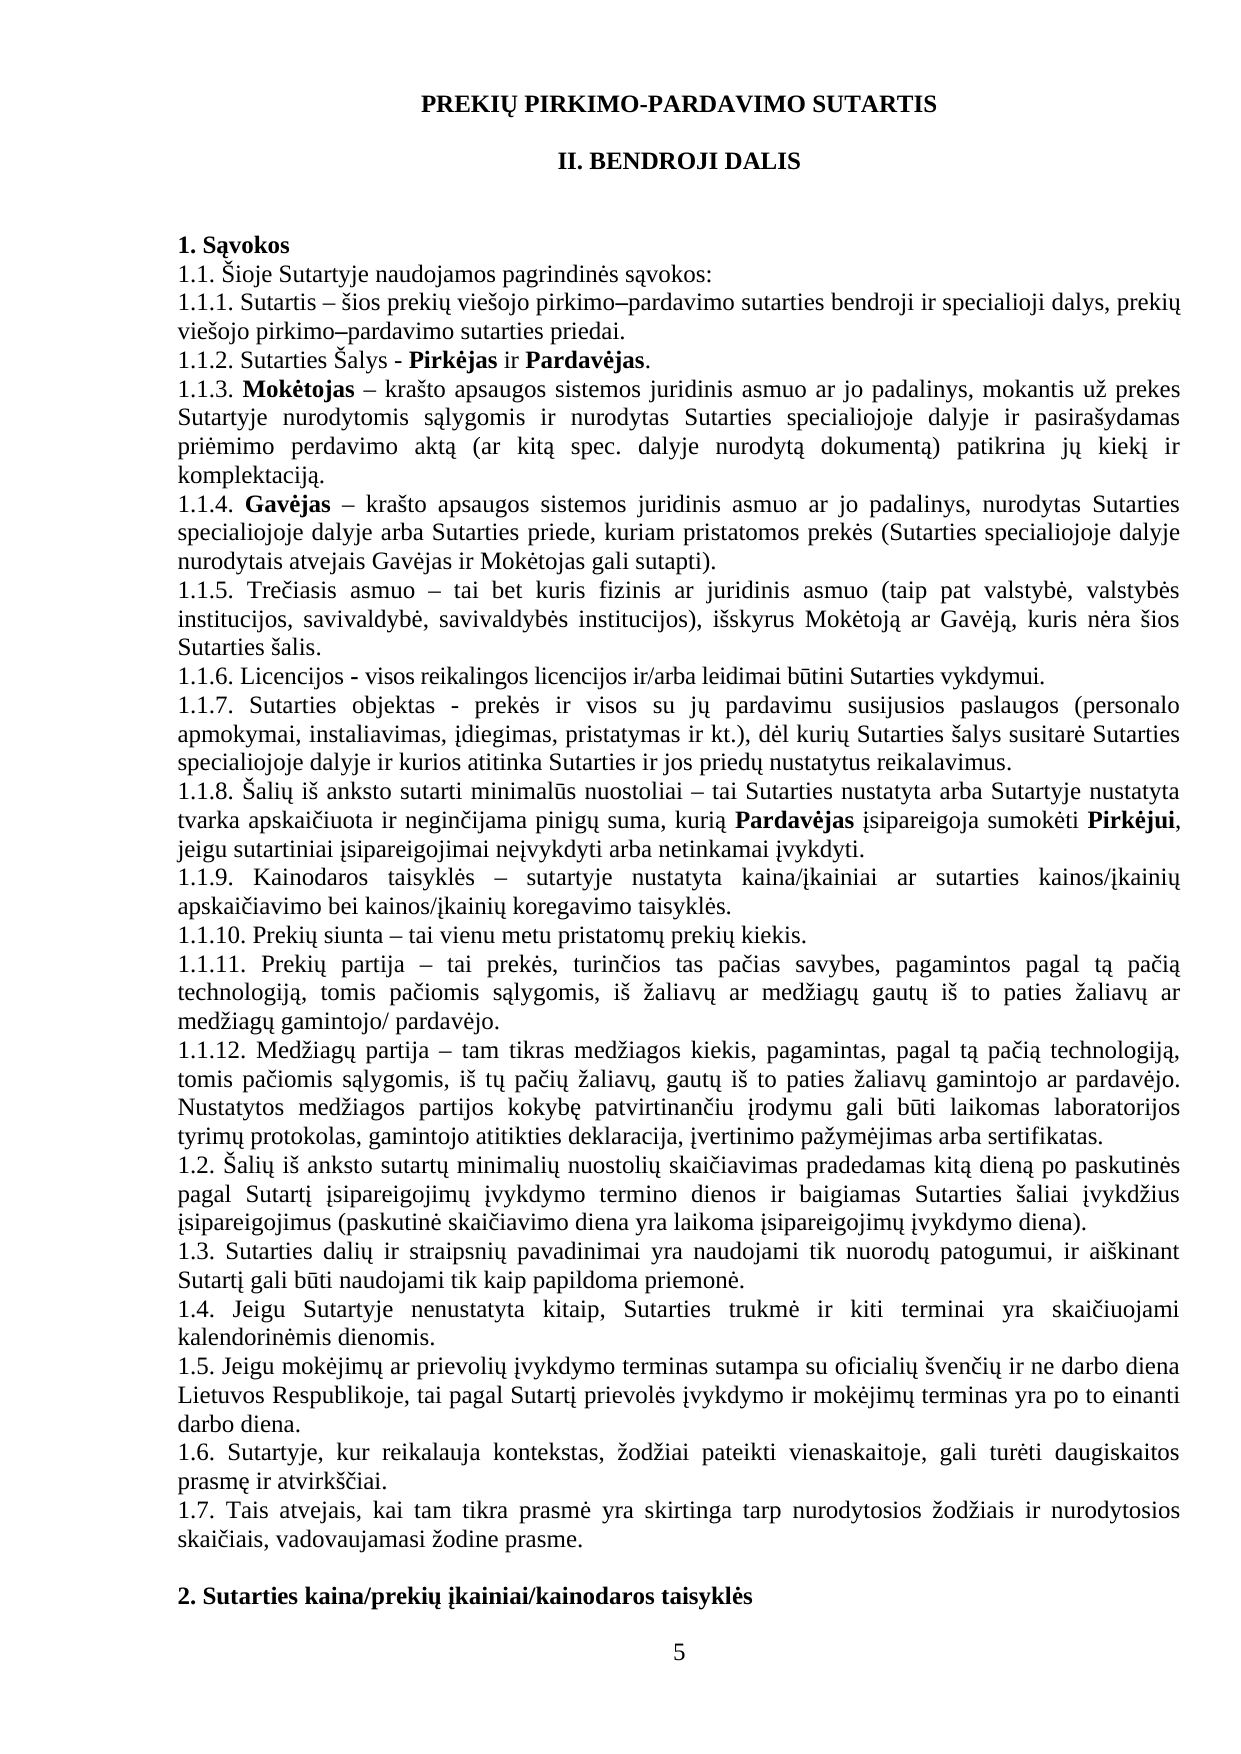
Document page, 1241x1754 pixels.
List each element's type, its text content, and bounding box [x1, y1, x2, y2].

text 2. Sutarties kaina/prekių įkainiai/kainodaros taisyklės [177, 1581, 1181, 1610]
text 1.1.8. Šalių iš anksto sutarti minimalūs nuostoliai – tai Sutarties nustatyta arba Sutartyje nustatyta tvarka apskaičiuota ir neginčijama pinigų suma, kurią Pardavėjas įsipareigoja sumokėti Pirkėjui, jeigu sutartiniai įsipareigojimai neįvykdyti arba netinkamai įvykdyti. [177, 776, 1181, 862]
text 1.7. Tais atvejais, kai tam tikra prasmė yra skirtinga tarp nurodytosios žodžiais ir nurodytosios skaičiais, vadovaujamasi žodine prasme. [177, 1495, 1181, 1552]
text 1.1.6. Licencijos - visos reikalingos licencijos ir/arba leidimai būtini Sutarties vykdymui. [177, 661, 1181, 690]
text 1.6. Sutartyje, kur reikalauja kontekstas, žodžiai pateikti vienaskaitoje, gali turėti daugiskaitos prasmę ir atvirkščiai. [177, 1437, 1181, 1495]
text 1.1.10. Prekių siunta – tai vienu metu pristatomų prekių kiekis. [177, 920, 1181, 949]
text 1.1.11. Prekių partija – tai prekės, turinčios tas pačias savybes, pagamintos pagal tą pačią technologiją, tomis pačiomis sąlygomis, iš žaliavų ar medžiagų gautų iš to paties žaliavų ar medžiagų gamintojo/ pardavėjo. [177, 949, 1181, 1035]
text 1.1.1. Sutartis – šios prekių viešojo pirkimo–pardavimo sutarties bendroji ir specialioji dalys, prekių viešojo pirkimo–pardavimo sutarties priedai. [177, 287, 1181, 345]
text 1.1.2. Sutarties Šalys - Pirkėjas ir Pardavėjas. [177, 345, 1181, 374]
text 1.1. Šioje Sutartyje naudojamos pagrindinės sąvokos: [177, 259, 1181, 287]
text 1.3. Sutarties dalių ir straipsnių pavadinimai yra naudojami tik nuorodų patogumui, ir aiškinant Sutartį gali būti naudojami tik kaip papildoma priemonė. [177, 1236, 1181, 1294]
text 1.4. Jeigu Sutartyje nenustatyta kitaip, Sutarties trukmė ir kiti terminai yra skaičiuojami kalendorinėmis dienomis. [177, 1294, 1181, 1351]
text 1.2. Šalių iš anksto sutartų minimalių nuostolių skaičiavimas pradedamas kitą dieną po paskutinės pagal Sutartį įsipareigojimų įvykdymo termino dienos ir baigiamas Sutarties šaliai įvykdžius įsipareigojimus (paskutinė skaičiavimo diena yra laikoma įsipareigojimų įvykdymo diena). [177, 1150, 1181, 1236]
text 1.1.4. Gavėjas – krašto apsaugos sistemos juridinis asmuo ar jo padalinys, nurodytas Sutarties specialiojoje dalyje arba Sutarties priede, kuriam pristatomos prekės (Sutarties specialiojoje dalyje nurodytais atvejais Gavėjas ir Mokėtojas gali sutapti). [177, 489, 1181, 575]
text II. BENDROJI DALIS [177, 146, 1181, 175]
text 1.1.12. Medžiagų partija – tam tikras medžiagos kiekis, pagamintas, pagal tą pačią technologiją, tomis pačiomis sąlygomis, iš tų pačių žaliavų, gautų iš to paties žaliavų gamintojo ar pardavėjo. Nustatytos medžiagos partijos kokybę patvirtinančiu įrodymu gali būti laikomas laboratorijos tyrimų protokolas, gamintojo atitikties deklaracija, įvertinimo pažymėjimas arba sertifikatas. [177, 1035, 1181, 1150]
text 1.1.5. Trečiasis asmuo – tai bet kuris fizinis ar juridinis asmuo (taip pat valstybė, valstybės institucijos, savivaldybė, savivaldybės institucijos), išskyrus Mokėtoją ar Gavėją, kuris nėra šios Sutarties šalis. [177, 575, 1181, 661]
text 1. Sąvokos [177, 230, 1181, 259]
text PREKIŲ PIRKIMO-PARDAVIMO SUTARTIS [177, 89, 1181, 117]
text 1.1.3. Mokėtojas – krašto apsaugos sistemos juridinis asmuo ar jo padalinys, mokantis už prekes Sutartyje nurodytomis sąlygomis ir nurodytas Sutarties specialiojoje dalyje ir pasirašydamas priėmimo perdavimo aktą (ar kitą spec. dalyje nurodytą dokumentą) patikrina jų kiekį ir komplektaciją. [177, 374, 1181, 489]
text 1.1.9. Kainodaros taisyklės – sutartyje nustatyta kaina/įkainiai ar sutarties kainos/įkainių apskaičiavimo bei kainos/įkainių koregavimo taisyklės. [177, 862, 1181, 920]
text 1.5. Jeigu mokėjimų ar prievolių įvykdymo terminas sutampa su oficialių švenčių ir ne darbo diena Lietuvos Respublikoje, tai pagal Sutartį prievolės įvykdymo ir mokėjimų terminas yra po to einanti darbo diena. [177, 1351, 1181, 1437]
text 1.1.7. Sutarties objektas - prekės ir visos su jų pardavimu susijusios paslaugos (personalo apmokymai, instaliavimas, įdiegimas, pristatymas ir kt.), dėl kurių Sutarties šalys susitarė Sutarties specialiojoje dalyje ir kurios atitinka Sutarties ir jos priedų nustatytus reikalavimus. [177, 690, 1181, 776]
